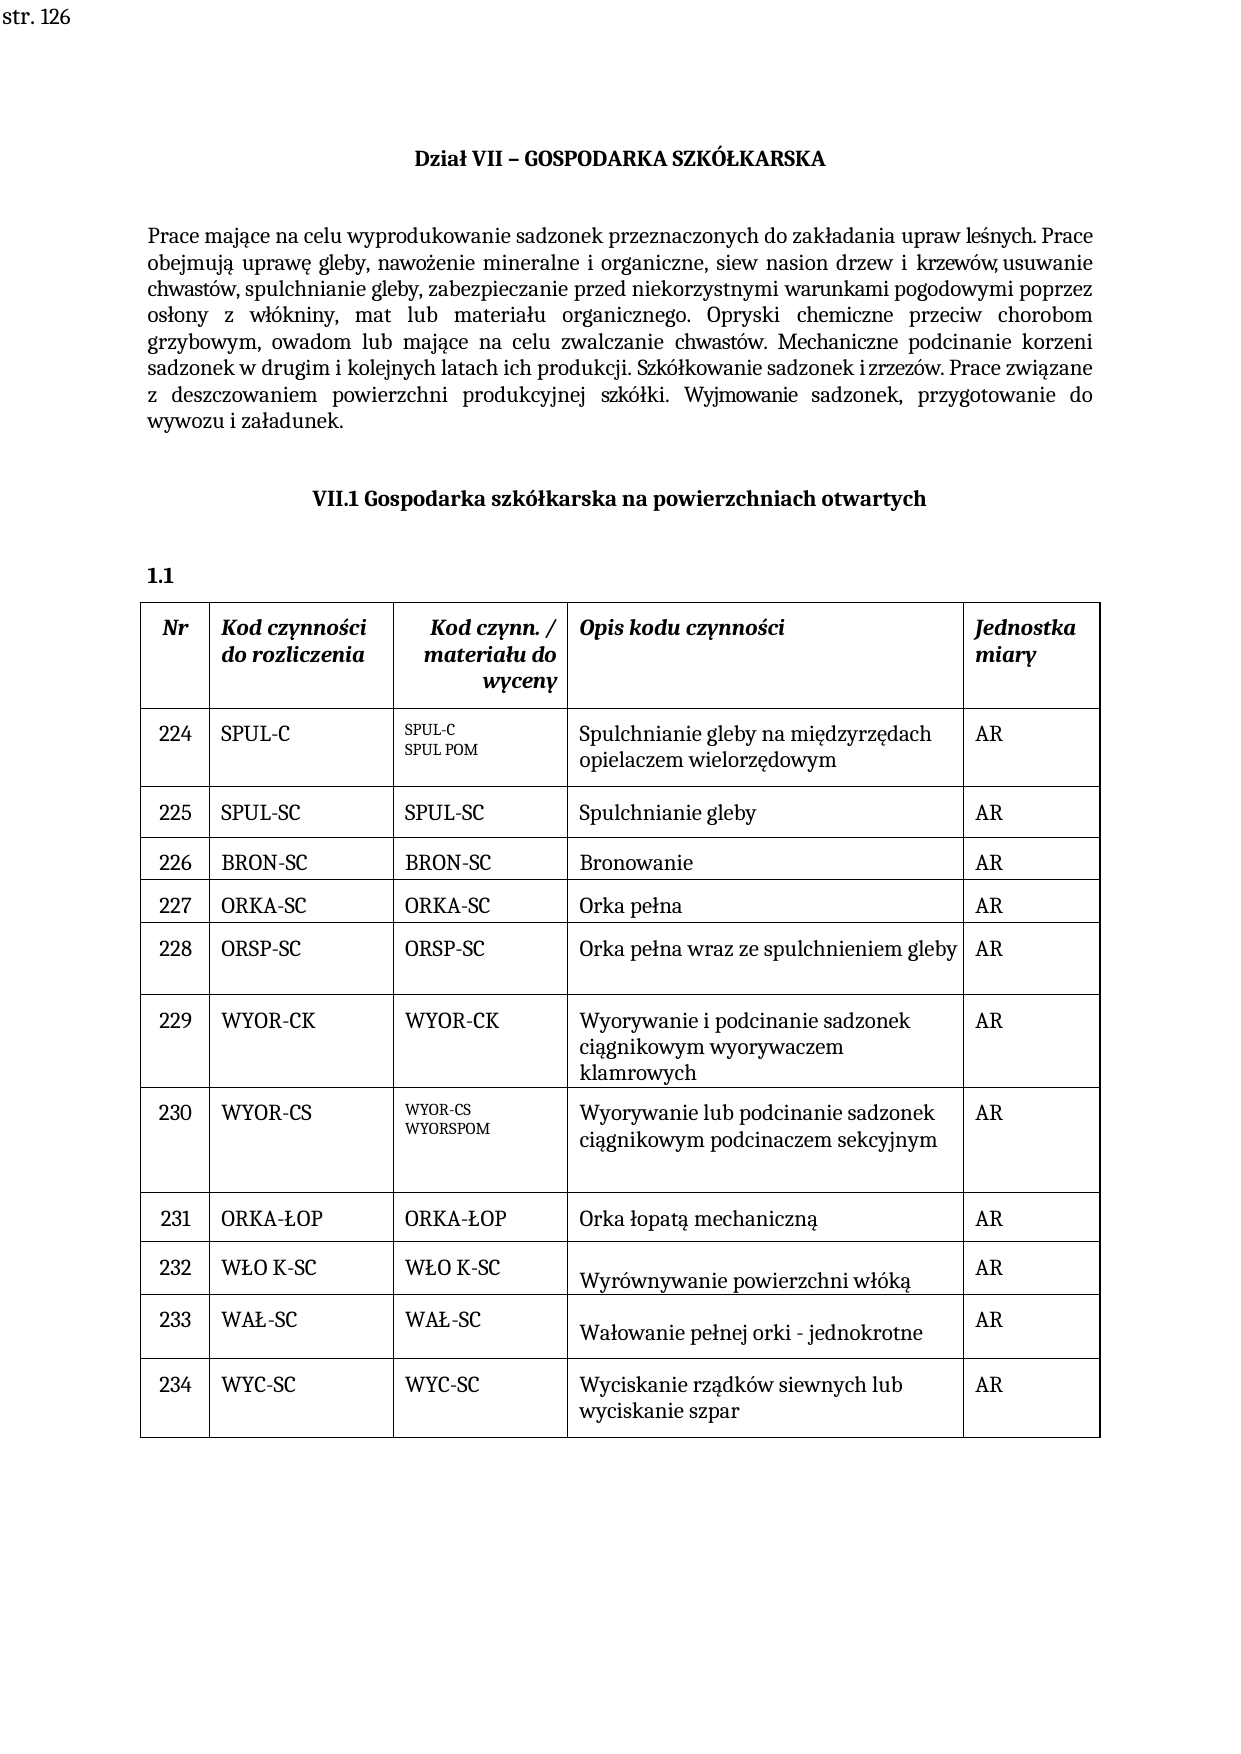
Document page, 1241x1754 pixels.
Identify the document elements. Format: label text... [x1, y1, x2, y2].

text 1.1 [147, 563, 1119, 589]
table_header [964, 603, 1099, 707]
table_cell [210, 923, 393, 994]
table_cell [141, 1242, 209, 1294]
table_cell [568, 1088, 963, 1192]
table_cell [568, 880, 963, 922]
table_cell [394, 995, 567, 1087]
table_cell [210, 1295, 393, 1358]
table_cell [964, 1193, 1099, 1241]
subtitle VII.1 Gospodarka szkółkarska na powierzchniach otwartych [146, 486, 1094, 512]
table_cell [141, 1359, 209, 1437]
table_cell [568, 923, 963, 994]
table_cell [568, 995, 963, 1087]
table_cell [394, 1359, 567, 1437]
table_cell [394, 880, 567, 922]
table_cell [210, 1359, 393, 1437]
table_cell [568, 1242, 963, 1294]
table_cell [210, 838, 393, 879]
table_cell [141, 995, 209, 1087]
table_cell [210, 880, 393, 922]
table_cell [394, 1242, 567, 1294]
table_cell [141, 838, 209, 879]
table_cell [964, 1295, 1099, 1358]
subtitle Dział VII – GOSPODARKA SZKÓŁKARSKA [146, 146, 1094, 172]
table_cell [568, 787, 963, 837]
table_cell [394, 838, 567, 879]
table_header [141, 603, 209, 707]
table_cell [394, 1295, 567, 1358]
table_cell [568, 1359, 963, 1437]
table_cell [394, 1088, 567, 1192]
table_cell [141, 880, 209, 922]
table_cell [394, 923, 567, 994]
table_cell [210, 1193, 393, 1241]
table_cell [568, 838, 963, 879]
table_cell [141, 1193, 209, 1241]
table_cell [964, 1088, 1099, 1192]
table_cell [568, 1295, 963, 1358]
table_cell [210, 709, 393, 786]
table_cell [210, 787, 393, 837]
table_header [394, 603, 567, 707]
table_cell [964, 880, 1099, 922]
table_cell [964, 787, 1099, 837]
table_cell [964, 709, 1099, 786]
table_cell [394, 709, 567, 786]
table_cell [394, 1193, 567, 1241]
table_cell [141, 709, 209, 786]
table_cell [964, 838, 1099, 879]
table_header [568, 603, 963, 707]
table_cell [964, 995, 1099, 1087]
text Prace mające na celu wyprodukowanie sadzonek przeznaczonych do zakładania upraw leśnych. Prace obejmują uprawę gleby, nawożenie mineralne i organiczne, siew nasion drzew i krzewów, usuwanie chwastów, spulchnianie gleby, zabezpieczanie przed niekorzystnymi warunkami pogodowymi poprzez osłony z włókniny, mat lub materiału organicznego. Opryski chemiczne przeciw chorobom grzybowym, owadom lub mające na celu zwalczanie chwastów. Mechaniczne podcinanie korzeni sadzonek w drugim i kolejnych latach ich produkcji. Szkółkowanie sadzonek i zrzezów. Prace związane z deszczowaniem powierzchni produkcyjnej szkółki. Wyjmowanie sadzonek, przygotowanie do wywozu i załadunek. [147, 223, 1093, 434]
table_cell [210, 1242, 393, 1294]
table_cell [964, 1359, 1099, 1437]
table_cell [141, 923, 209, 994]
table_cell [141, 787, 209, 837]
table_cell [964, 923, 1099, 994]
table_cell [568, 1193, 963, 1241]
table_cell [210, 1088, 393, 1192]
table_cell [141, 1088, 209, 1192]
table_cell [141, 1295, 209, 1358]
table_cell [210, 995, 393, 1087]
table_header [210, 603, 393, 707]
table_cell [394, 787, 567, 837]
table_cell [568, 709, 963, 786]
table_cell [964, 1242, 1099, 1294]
